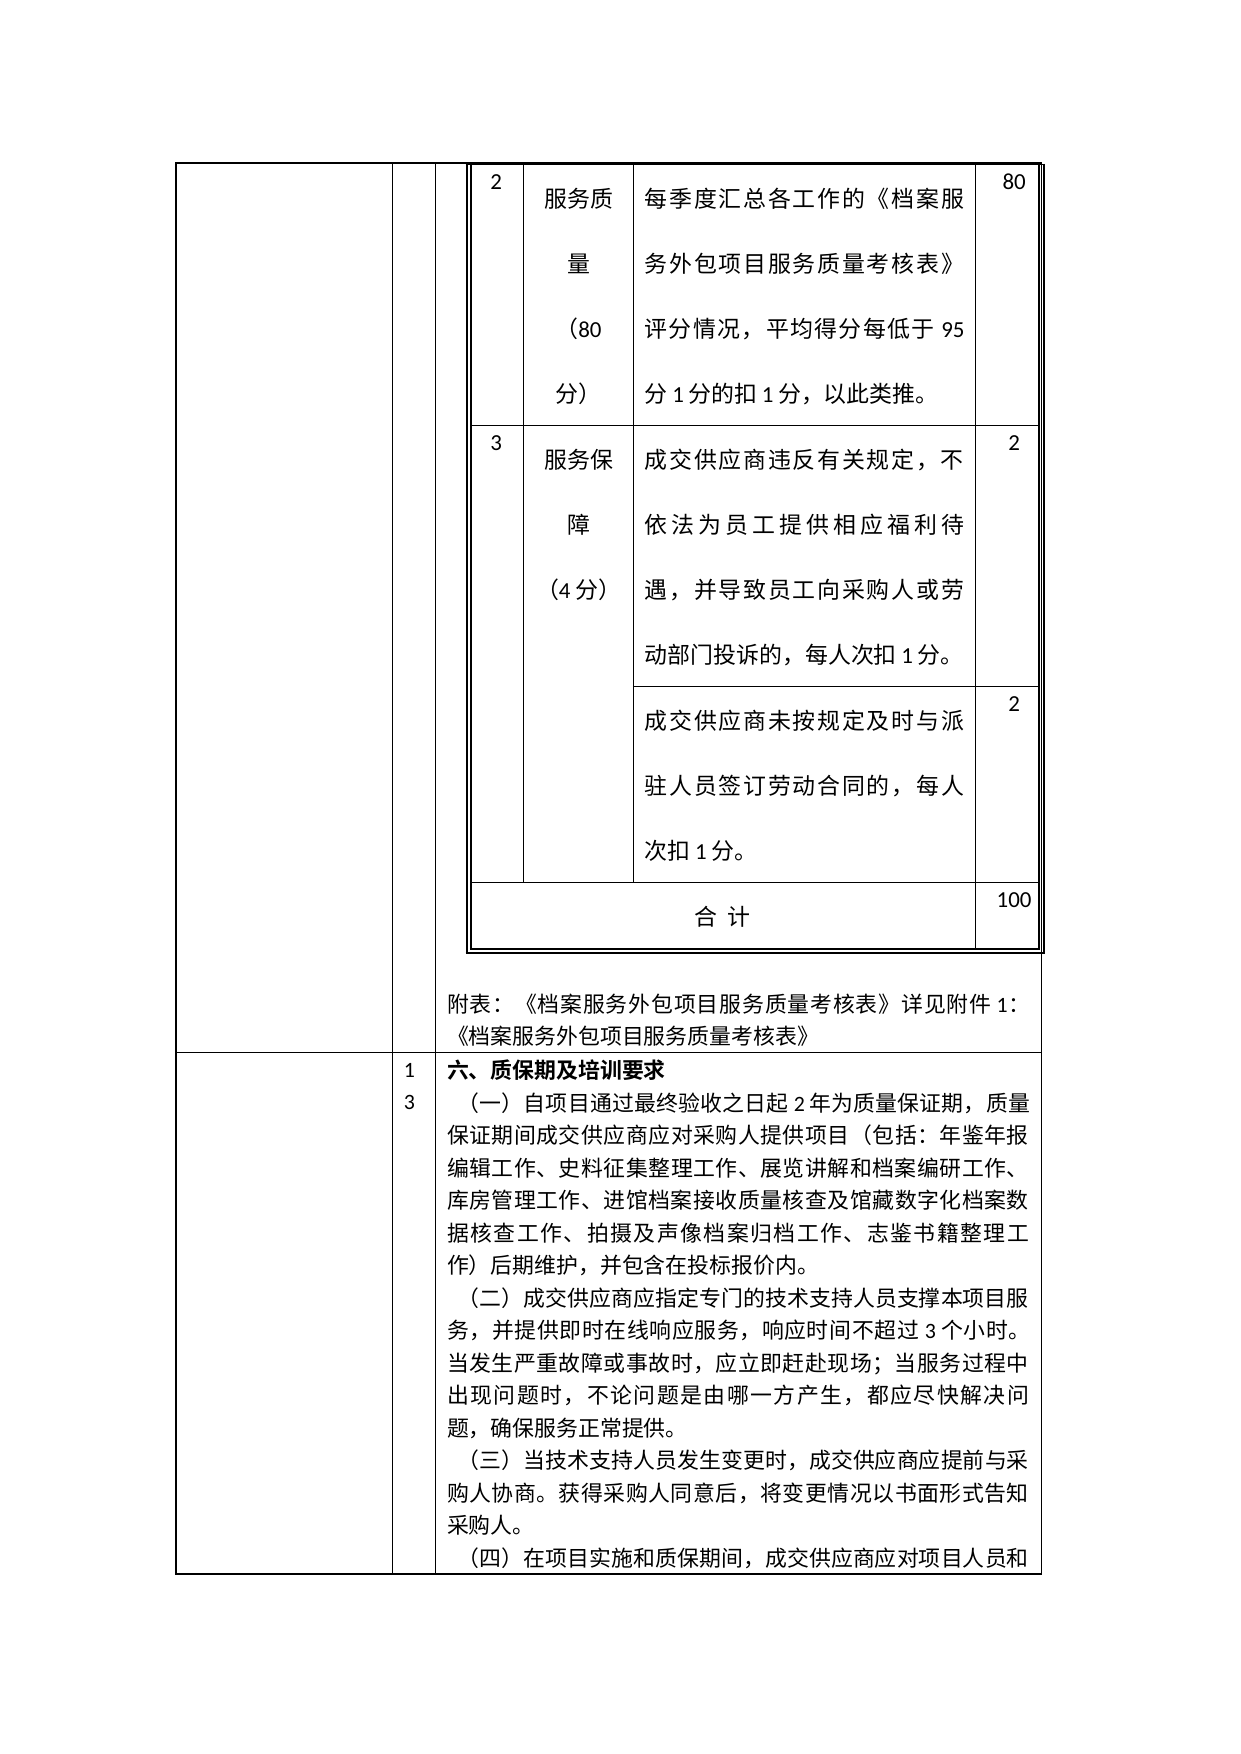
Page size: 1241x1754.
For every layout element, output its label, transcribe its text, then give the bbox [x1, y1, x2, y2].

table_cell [436, 164, 1041, 1051]
table_cell 12 [393, 164, 435, 1051]
table_cell 13 [393, 1053, 435, 1573]
table_cell [177, 1053, 392, 1573]
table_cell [436, 1053, 1041, 1573]
table_cell [177, 164, 392, 1051]
